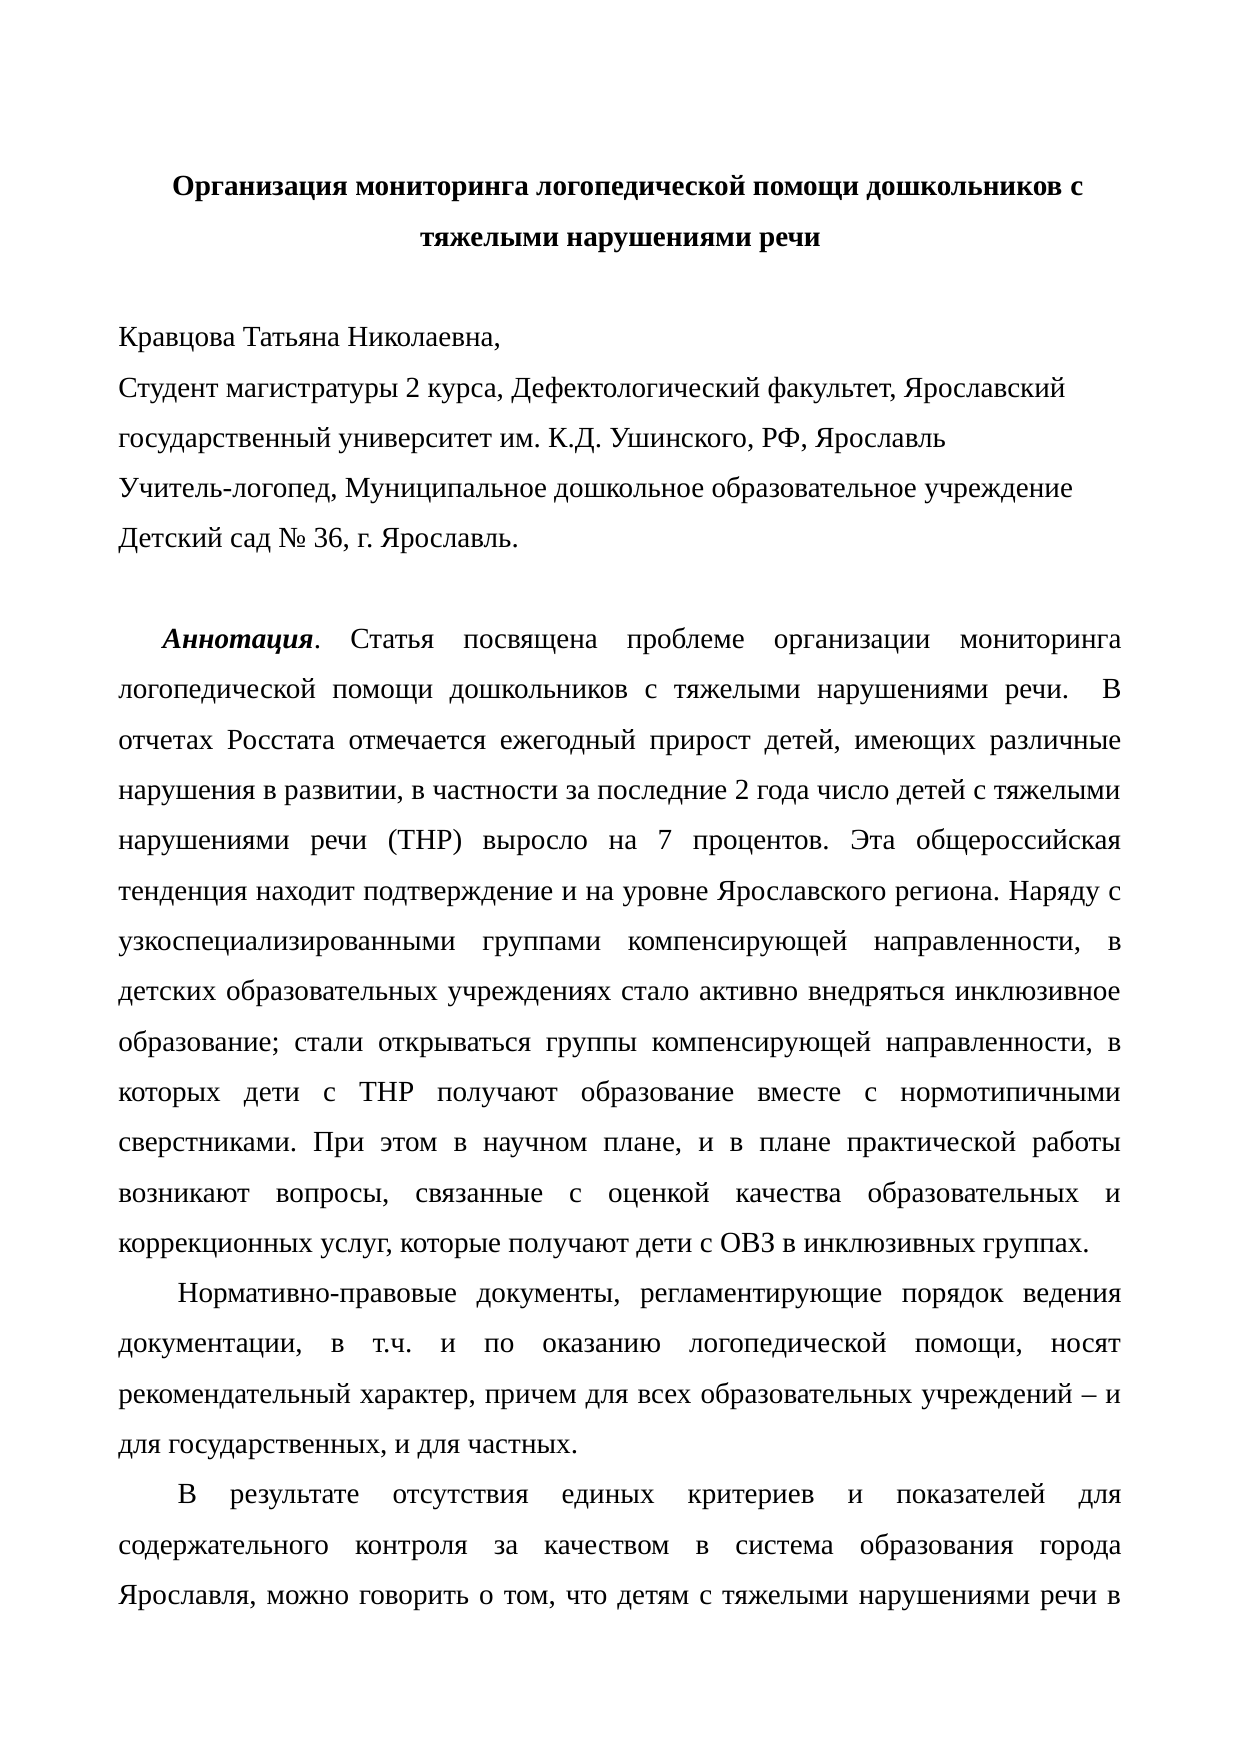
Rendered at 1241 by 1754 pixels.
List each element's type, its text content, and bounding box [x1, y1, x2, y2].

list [118, 1477, 1122, 1611]
text Учитель-логопед, Муниципальное дошкольное образовательное учреждение Детский сад № 36, г. Ярославль. [118, 470, 1122, 554]
text Студент магистратуры 2 курса, Дефектологический факультет, Ярославский государственный университет им. К.Д. Ушинского, РФ, Ярославль [118, 370, 1122, 453]
text Организация мониторинга логопедической помощи дошкольников с тяжелыми нарушениями речи [118, 168, 1122, 252]
list Нормативно-правовые документы, регламентирующие порядок ведения документации, в т.ч. и по оказанию логопедической помощи, носят рекомендательный характер, причем для всех образовательных учреждений – и для государственных, и для частных. [118, 1275, 1122, 1460]
text Аннотация. Статья посвящена проблеме организации мониторинга логопедической помощи дошкольников с тяжелыми нарушениями речи. В отчетах Росстата отмечается ежегодный прирост детей, имеющих различные нарушения в развитии, в частности за последние 2 года число детей с тяжелыми нарушениями речи (ТНР) выросло на 7 процентов. Эта общероссийская тенденция находит подтверждение и на уровне Ярославского региона. Наряду с узкоспециализированными группами компенсирующей направленности, в детских образовательных учреждениях стало активно внедряться инклюзивное образование; стали открываться группы компенсирующей направленности, в которых дети с ТНР получают образование вместе с нормотипичными сверстниками. При этом в научном плане, и в плане практической работы возникают вопросы, связанные с оценкой качества образовательных и коррекционных услуг, которые получают дети с ОВЗ в инклюзивных группах. [118, 621, 1122, 1258]
text Кравцова Татьяна Николаевна, [118, 319, 1122, 353]
